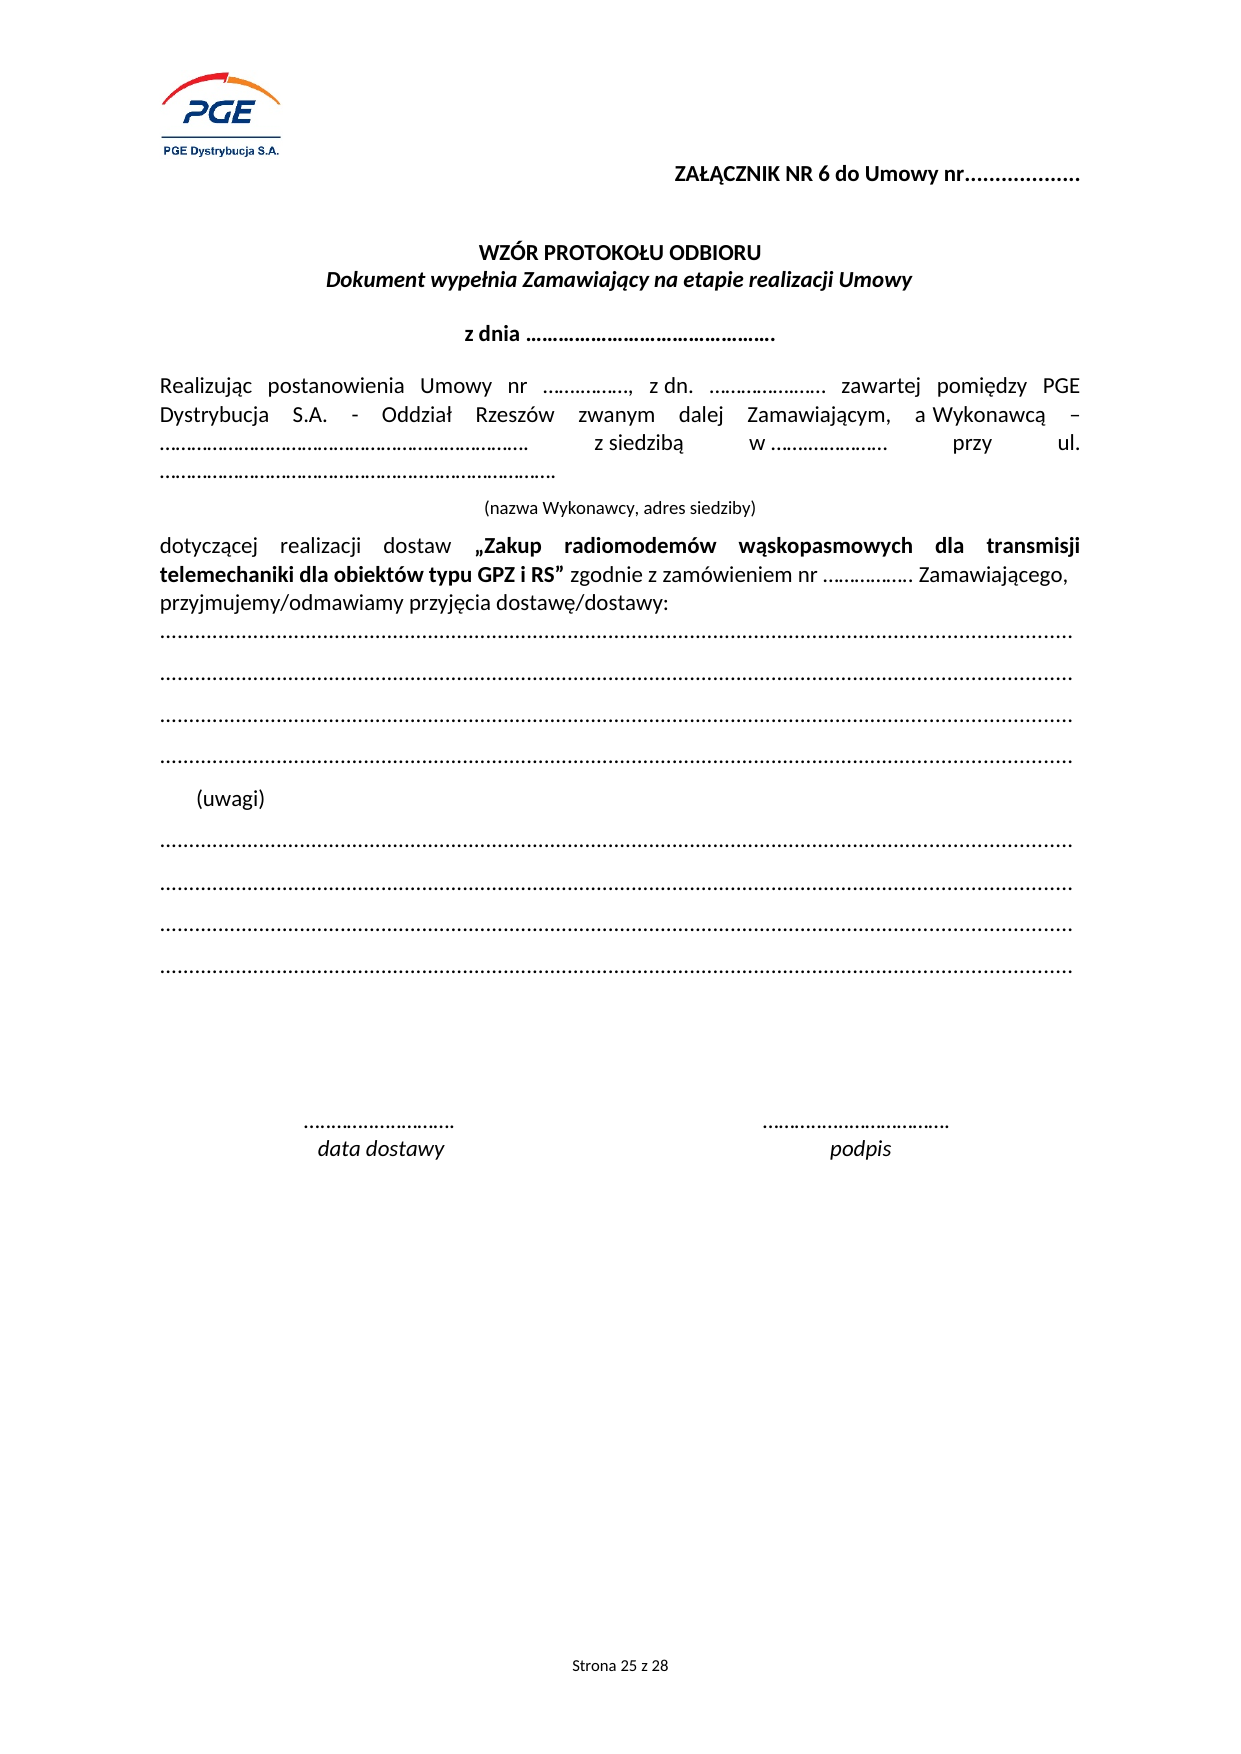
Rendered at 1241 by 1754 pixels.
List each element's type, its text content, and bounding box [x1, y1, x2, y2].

text przyjmujemy/odmawiamy przyjęcia dostawę/dostawy: [159, 588, 1081, 616]
text Dokument wypełnia Zamawiający na etapie realizacji Umowy [159, 266, 1081, 294]
picture [159, 70, 283, 159]
list (uwagi) [159, 784, 1081, 812]
text Realizując postanowienia Umowy nr …….………, z dn. …………….…… zawartej pomiędzy PGE Dystrybucja S.A. - Oddział Rzeszów zwanym dalej Zamawiającym, a Wykonawcą –……………………………………………………………. z siedzibą w …….…………… przy ul. …………………………………………..……………………. [159, 372, 1081, 484]
text dotyczącej realizacji dostaw „Zakup radiomodemów wąskopasmowych dla transmisji telemechaniki dla obiektów typu GPZ i RS” zgodnie z zamówieniem nr …………….. Zamawiającego, [159, 532, 1081, 588]
text …..……..…..………. ………..…..………………. [159, 1106, 1081, 1134]
text z dnia ………………………………………. [159, 319, 1081, 347]
text ZAŁĄCZNIK NR 6 do Umowy nr................... [159, 159, 1081, 188]
text data dostawy podpis [159, 1134, 1081, 1162]
text (nazwa Wykonawcy, adres siedziby) [159, 496, 1081, 519]
text WZÓR PROTOKOŁU ODBIORU [159, 238, 1081, 266]
